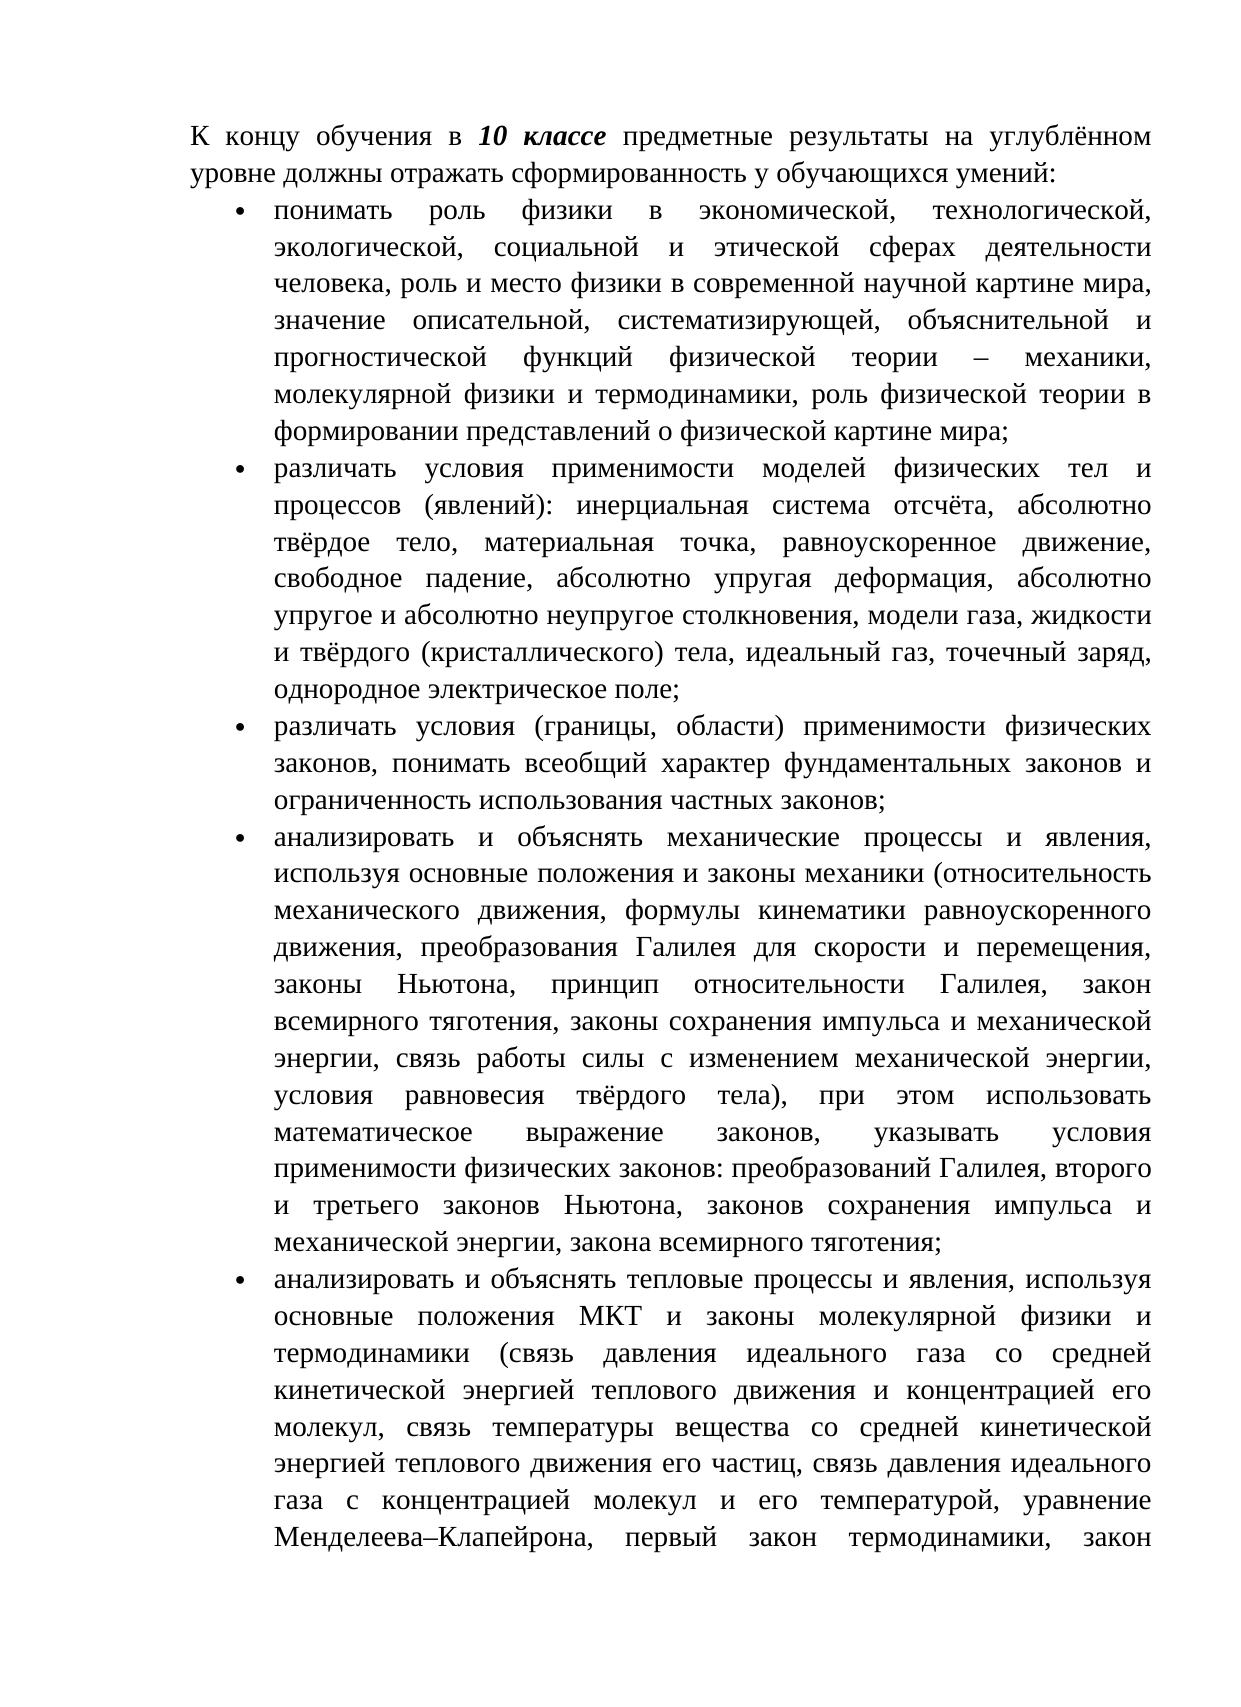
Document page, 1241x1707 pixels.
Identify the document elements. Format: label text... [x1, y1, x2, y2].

text К концу обучения в 10 классе предметные результаты на углублённом уровне должны отражать сформированность у обучающихся умений: [190, 118, 1152, 188]
list различать условия (границы, области) применимости физических законов, понимать всеобщий характер фундаментальных законов и ограниченность использования частных законов; [236, 708, 1152, 815]
list понимать роль физики в экономической, технологической, экологической, социальной и этической сферах деятельности человека, роль и место физики в современной научной картине мира, значение описательной, систематизирующей, объяснительной и прогностической функций физической теории – механики, молекулярной физики и термодинамики, роль физической теории в формировании представлений о физической картине мира; [236, 192, 1152, 447]
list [236, 1261, 1152, 1553]
list анализировать и объяснять механические процессы и явления, используя основные положения и законы механики (относительность механического движения, формулы кинематики равноускоренного движения, преобразования Галилея для скорости и перемещения, законы Ньютона, принцип относительности Галилея, закон всемирного тяготения, законы сохранения импульса и механической энергии, связь работы силы с изменением механической энергии, условия равновесия твёрдого тела), при этом использовать математическое выражение законов, указывать условия применимости физических законов: преобразований Галилея, второго и третьего законов Ньютона, законов сохранения импульса и механической энергии, закона всемирного тяготения; [236, 819, 1152, 1258]
list различать условия применимости моделей физических тел и процессов (явлений): инерциальная система отсчёта, абсолютно твёрдое тело, материальная точка, равноускоренное движение, свободное падение, абсолютно упругая деформация, абсолютно упругое и абсолютно неупругое столкновения, модели газа, жидкости и твёрдого (кристаллического) тела, идеальный газ, точечный заряд, однородное электрическое поле; [236, 450, 1152, 705]
